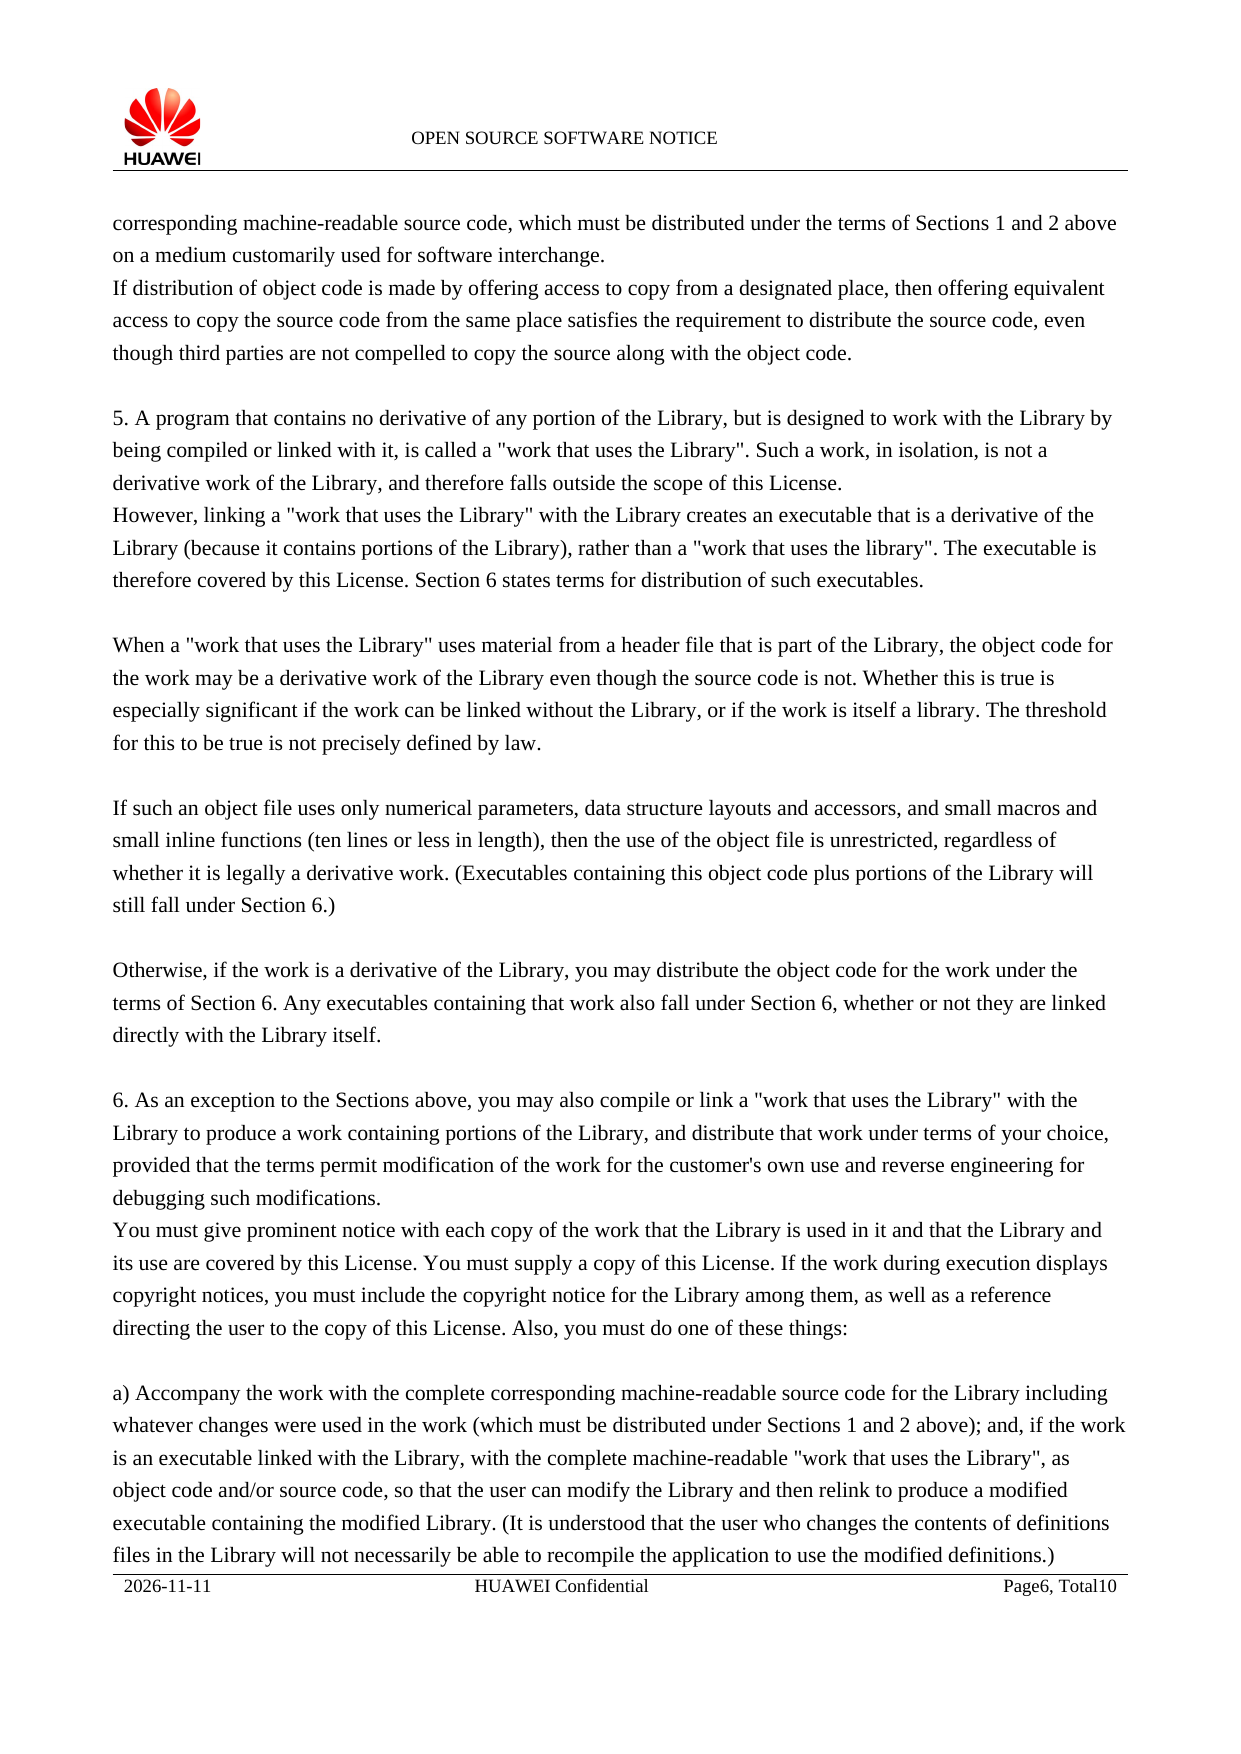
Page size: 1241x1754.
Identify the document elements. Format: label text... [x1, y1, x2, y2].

picture [124, 88, 201, 165]
